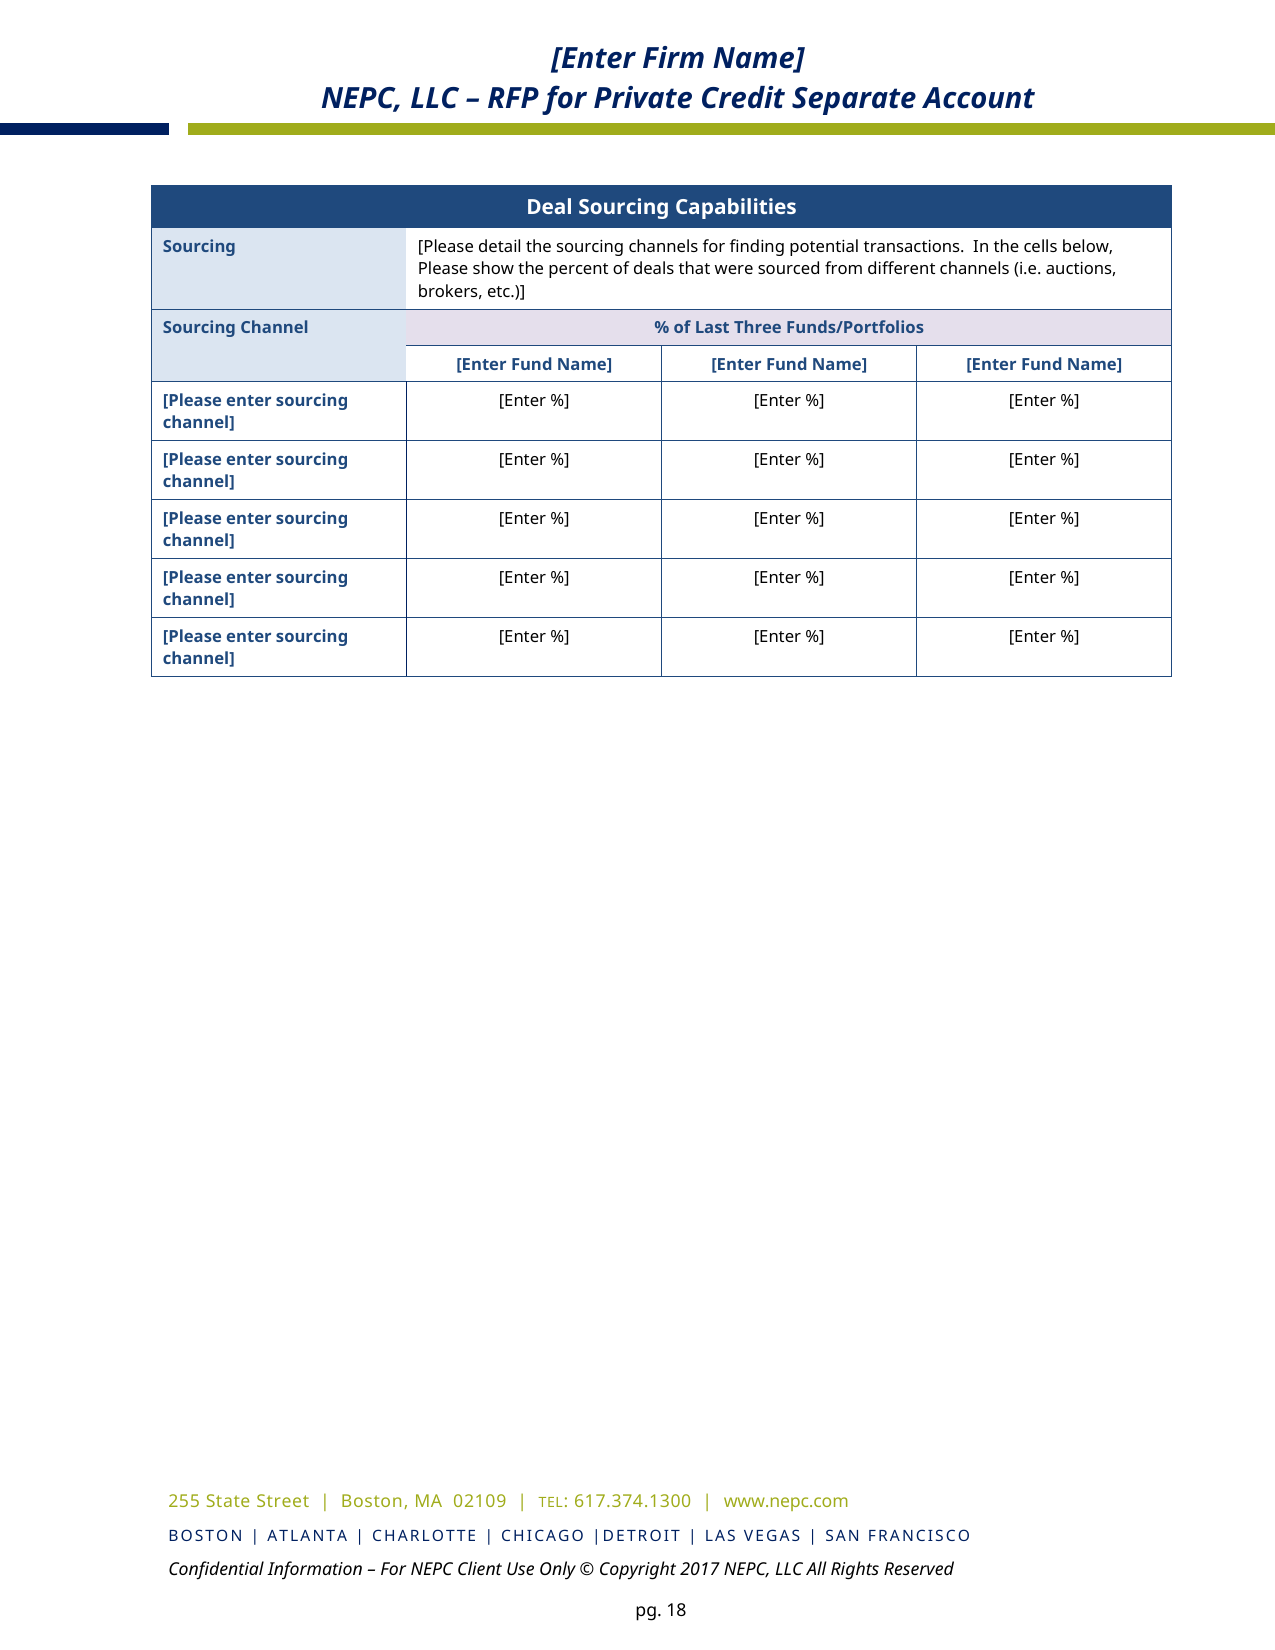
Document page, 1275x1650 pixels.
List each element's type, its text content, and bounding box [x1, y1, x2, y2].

table_cell [Enter %] [662, 618, 916, 676]
table_cell [Enter %] [662, 382, 916, 440]
table_cell [Enter %] [662, 500, 916, 558]
table_cell [Please enter sourcing channel] [152, 382, 406, 440]
table_cell [Enter %] [662, 441, 916, 499]
table_cell [Enter Fund Name] [662, 346, 916, 381]
table_cell [Enter %] [407, 559, 661, 617]
table_cell [Enter %] [407, 441, 661, 499]
table_cell [Please enter sourcing channel] [152, 441, 406, 499]
table_cell % of Last Three Funds/Portfolios [406, 310, 1171, 345]
table_cell [Please detail the sourcing channels for finding potential transactions. In the cells below, Please show the percent of deals that were sourced from different channels (i.e. auctions, brokers, etc.)] [406, 228, 1171, 309]
table_cell [Enter Fund Name] [406, 346, 661, 381]
table_cell [Enter %] [917, 382, 1171, 440]
table_cell [Enter %] [662, 559, 916, 617]
table_cell [Enter %] [407, 618, 661, 676]
table_header Deal Sourcing Capabilities [152, 186, 1171, 227]
table_cell [Enter %] [917, 559, 1171, 617]
table_cell [Enter %] [917, 441, 1171, 499]
table_cell [Enter %] [917, 500, 1171, 558]
table_cell [Enter %] [407, 382, 661, 440]
table_cell Sourcing Channel [152, 310, 406, 381]
table_cell [Please enter sourcing channel] [152, 559, 406, 617]
table_cell Sourcing [152, 228, 406, 309]
table_cell [Please enter sourcing channel] [152, 500, 406, 558]
table_cell [Enter Fund Name] [917, 346, 1171, 381]
table_cell [Enter %] [407, 500, 661, 558]
table_cell [Please enter sourcing channel] [152, 618, 406, 676]
table_cell [Enter %] [917, 618, 1171, 676]
